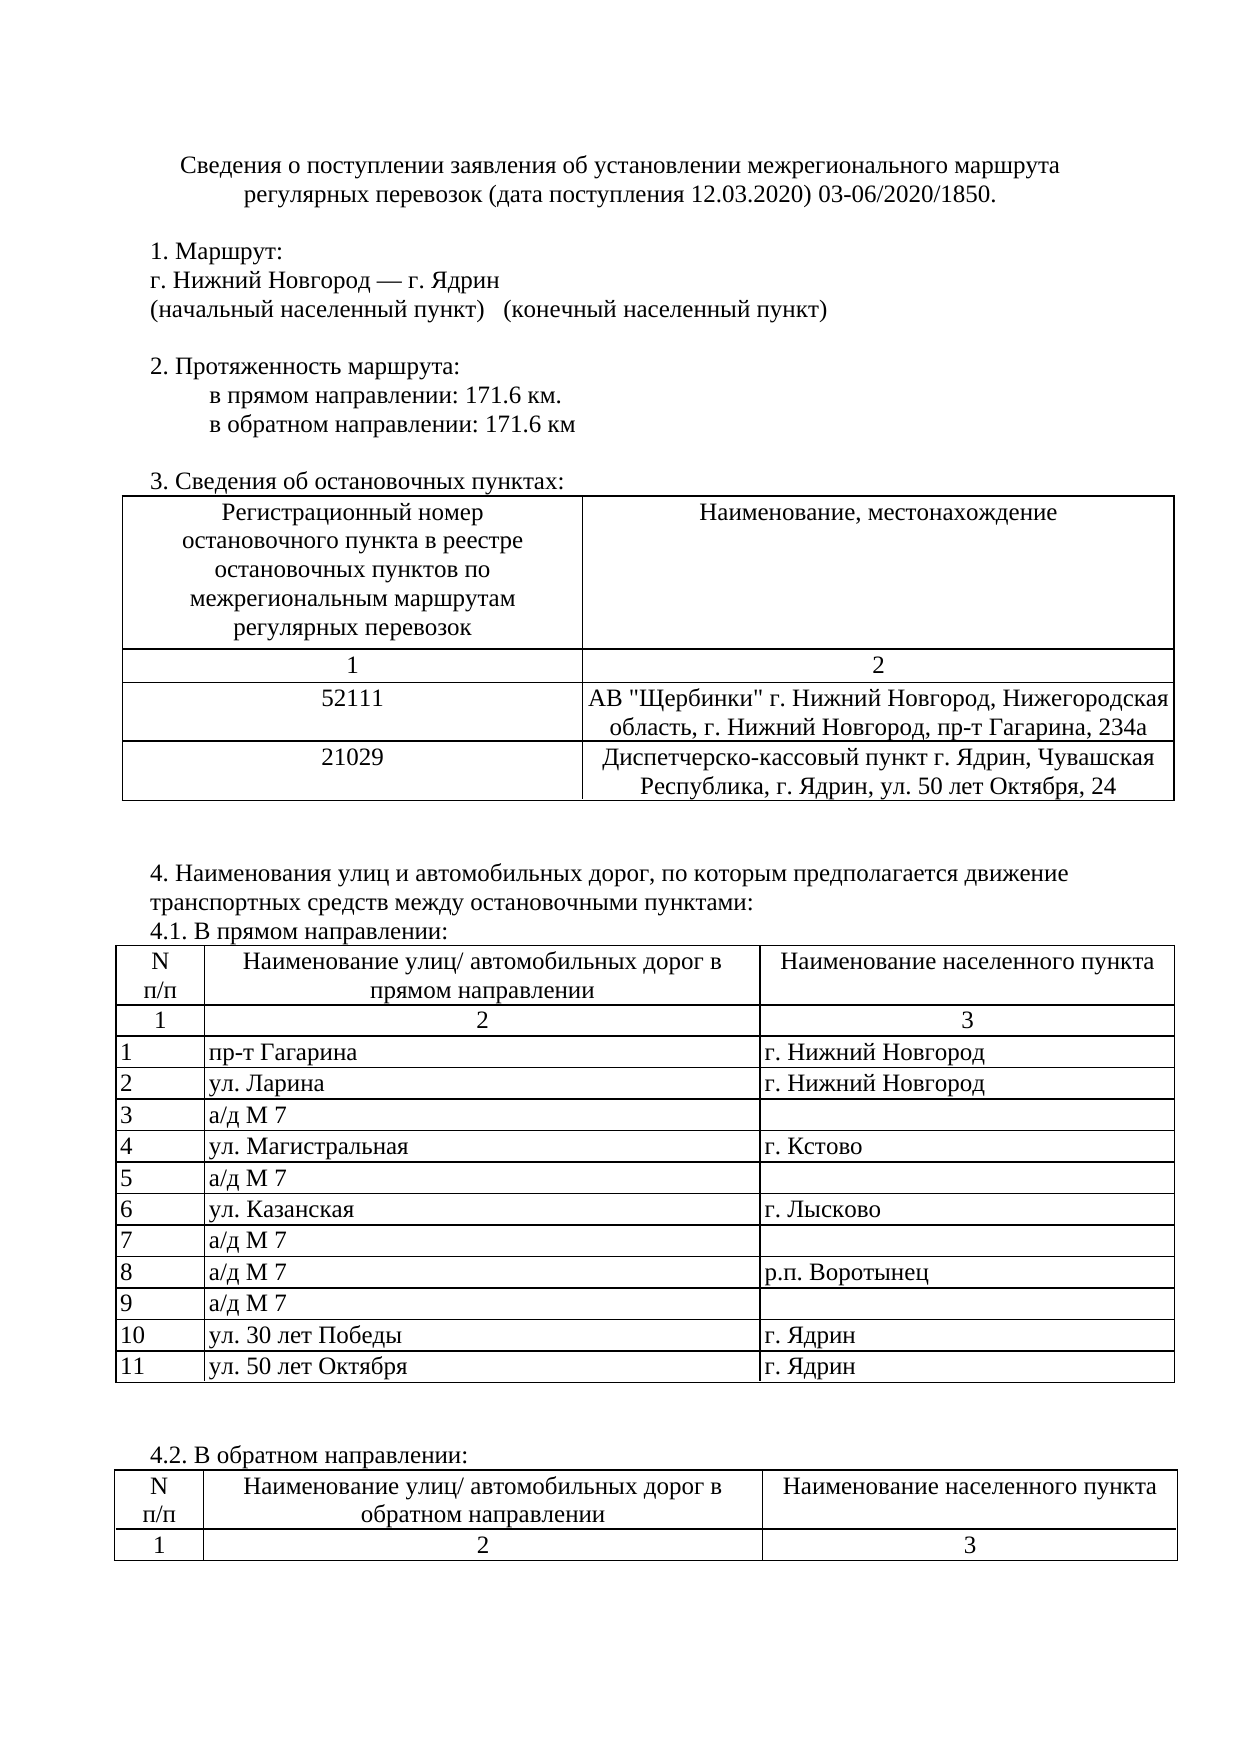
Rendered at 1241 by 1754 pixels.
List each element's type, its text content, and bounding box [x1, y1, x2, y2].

table_cell пр-т Гагарина [205, 1037, 759, 1067]
table_cell 3 [763, 1528, 1177, 1560]
text (начальный населенный пункт) (конечный населенный пункт) [150, 294, 1090, 322]
table_cell 1 [117, 1037, 204, 1067]
table_cell [761, 1100, 1174, 1130]
table_cell Диспетчерско-кассовый пункт г. Ядрин, Чувашская Республика, г. Ядрин, ул. 50 лет Октября, 24 [583, 742, 1173, 799]
table_cell г. Ядрин [761, 1352, 1174, 1381]
text 1. Маршрут: [150, 236, 1090, 265]
table_cell 21029 [123, 742, 582, 799]
table_cell [761, 1226, 1174, 1256]
table_cell 2 [205, 1006, 759, 1035]
table_cell ул. 50 лет Октября [205, 1352, 759, 1381]
table_header Наименование улиц/ автомобильных дорог в прямом направлении [205, 946, 759, 1004]
text 2. Протяженность маршрута: [150, 351, 1090, 380]
table_cell 8 [117, 1257, 204, 1287]
table_cell 52111 [123, 683, 582, 740]
text 4.2. В обратном направлении: [150, 1440, 1090, 1469]
table_cell ул. Магистральная [205, 1131, 759, 1161]
table_header Регистрационный номер остановочного пункта в реестре остановочных пунктов по межрегиональным маршрутам регулярных перевозок [123, 497, 582, 648]
table_cell [761, 1289, 1174, 1318]
table_cell 2 [117, 1068, 204, 1098]
text в обратном направлении: 171.6 км [150, 409, 1090, 437]
table_cell 1 [115, 1529, 203, 1560]
table_cell АВ "Щербинки" г. Нижний Новгород, Нижегородская область, г. Нижний Новгород, пр-т Гагарина, 234а [583, 683, 1173, 740]
table_header Наименование населенного пункта [761, 946, 1174, 1004]
table_cell г. Кстово [761, 1131, 1174, 1161]
table_cell 11 [117, 1352, 204, 1381]
table_header N п/п [115, 1471, 203, 1528]
text Сведения о поступлении заявления об установлении межрегионального маршрута регулярных перевозок (дата поступления 12.03.2020) 03-06/2020/1850. [150, 150, 1090, 207]
table_cell а/д М 7 [205, 1100, 759, 1130]
text г. Нижний Новгород — г. Ядрин [150, 265, 1090, 294]
table_cell г. Нижний Новгород [761, 1068, 1174, 1098]
table_header Наименование, местонахождение [583, 497, 1173, 648]
table_header Наименование населенного пункта [763, 1471, 1177, 1528]
text 3. Сведения об остановочных пунктах: [150, 466, 1090, 495]
table_cell 1 [123, 650, 582, 681]
table_cell г. Лысково [761, 1194, 1174, 1224]
table_cell 3 [761, 1006, 1174, 1035]
table_cell а/д М 7 [205, 1289, 759, 1318]
table_cell [761, 1163, 1174, 1193]
table_cell р.п. Воротынец [761, 1257, 1174, 1287]
table_cell 6 [117, 1194, 204, 1224]
table_cell а/д М 7 [205, 1163, 759, 1193]
table_cell 10 [117, 1320, 204, 1350]
table_cell г. Ядрин [761, 1320, 1174, 1350]
table_cell ул. Казанская [205, 1194, 759, 1224]
table_header N п/п [117, 946, 204, 1004]
table_cell 7 [117, 1226, 204, 1256]
text 4. Наименования улиц и автомобильных дорог, по которым предполагается движение транспортных средств между остановочными пунктами: [150, 858, 1090, 916]
text в прямом направлении: 171.6 км. [150, 380, 1090, 409]
table_cell г. Нижний Новгород [761, 1037, 1174, 1067]
table_cell ул. 30 лет Победы [205, 1320, 759, 1350]
table_cell а/д М 7 [205, 1226, 759, 1256]
table_cell 9 [117, 1289, 204, 1318]
table_cell 3 [117, 1100, 204, 1130]
table_cell ул. Ларина [205, 1068, 759, 1098]
table_cell 1 [117, 1006, 204, 1035]
table_cell 4 [117, 1131, 204, 1161]
table_cell а/д М 7 [205, 1257, 759, 1287]
text 4.1. В прямом направлении: [150, 916, 1090, 945]
table_cell 2 [204, 1530, 762, 1560]
table_cell 5 [117, 1163, 204, 1193]
table_header Наименование улиц/ автомобильных дорог в обратном направлении [204, 1471, 762, 1528]
table_cell 2 [583, 650, 1173, 681]
